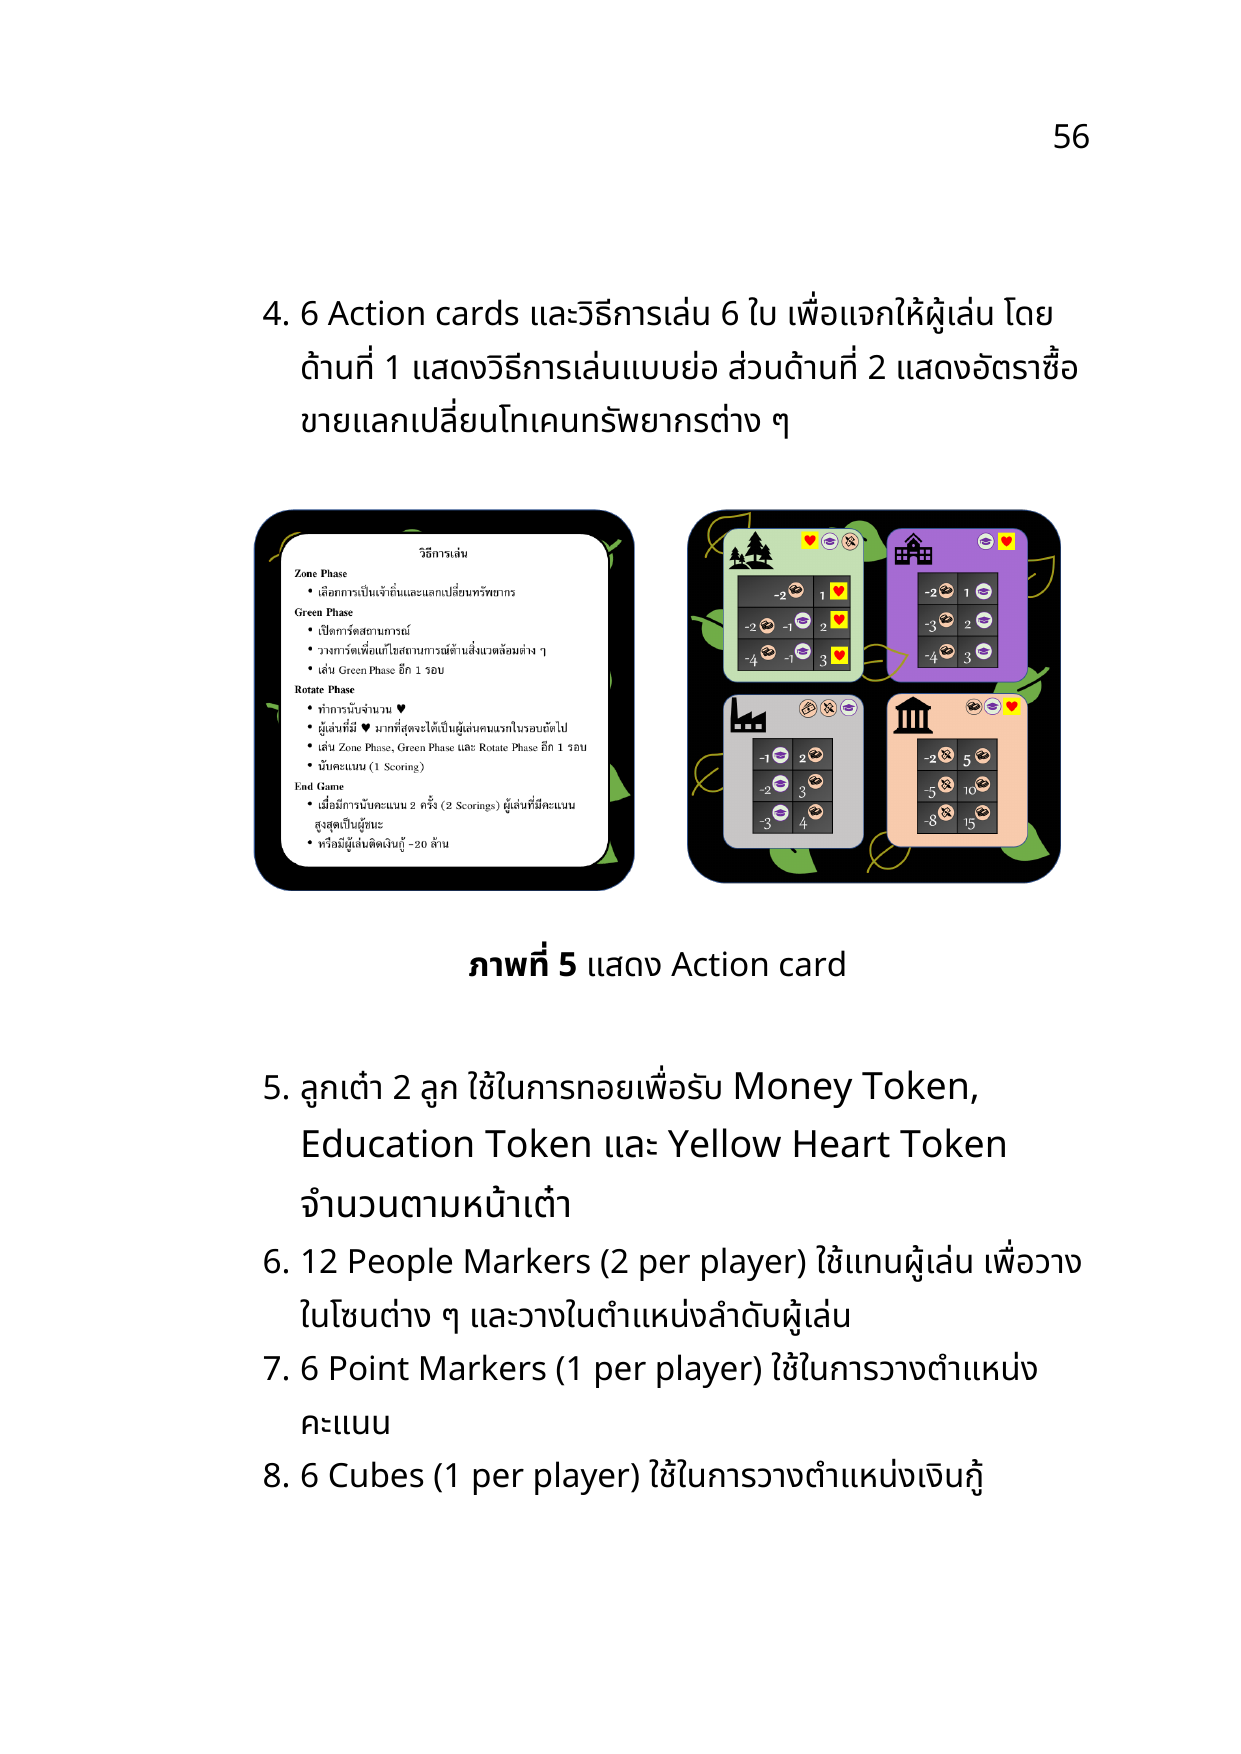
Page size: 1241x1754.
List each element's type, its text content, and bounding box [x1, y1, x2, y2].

list ลูกเต๋า 2 ลูก ใช้ในการทอยเพื่อรับ Money Token, Education Token และ Yellow Heart Token จำนวนตามหน้าเต๋า [262, 1059, 1090, 1234]
list 6 Point Markers (1 per player) ใช้ในการวางตำแหน่งคะแนน [262, 1345, 1090, 1449]
picture [253, 507, 643, 891]
text ภาพที่ 5 แสดง Action card [225, 941, 1090, 991]
list 6 Cubes (1 per player) ใช้ในการวางตำแหน่งเงินกู้ [262, 1452, 1090, 1503]
picture [678, 498, 1063, 891]
list 6 Action cards และวิธีการเล่น 6 ใบ เพื่อแจกให้ผู้เล่น โดยด้านที่ 1 แสดงวิธีการเล่นแบบย่อ ส่วนด้านที่ 2 แสดงอัตราซื้อขายแลกเปลี่ยนโทเคนทรัพยากรต่าง ๆ [262, 290, 1090, 447]
list 12 People Markers (2 per player) ใช้แทนผู้เล่น เพื่อวางในโซนต่าง ๆ และวางในตำแหน่งลำดับผู้เล่น [262, 1238, 1090, 1342]
